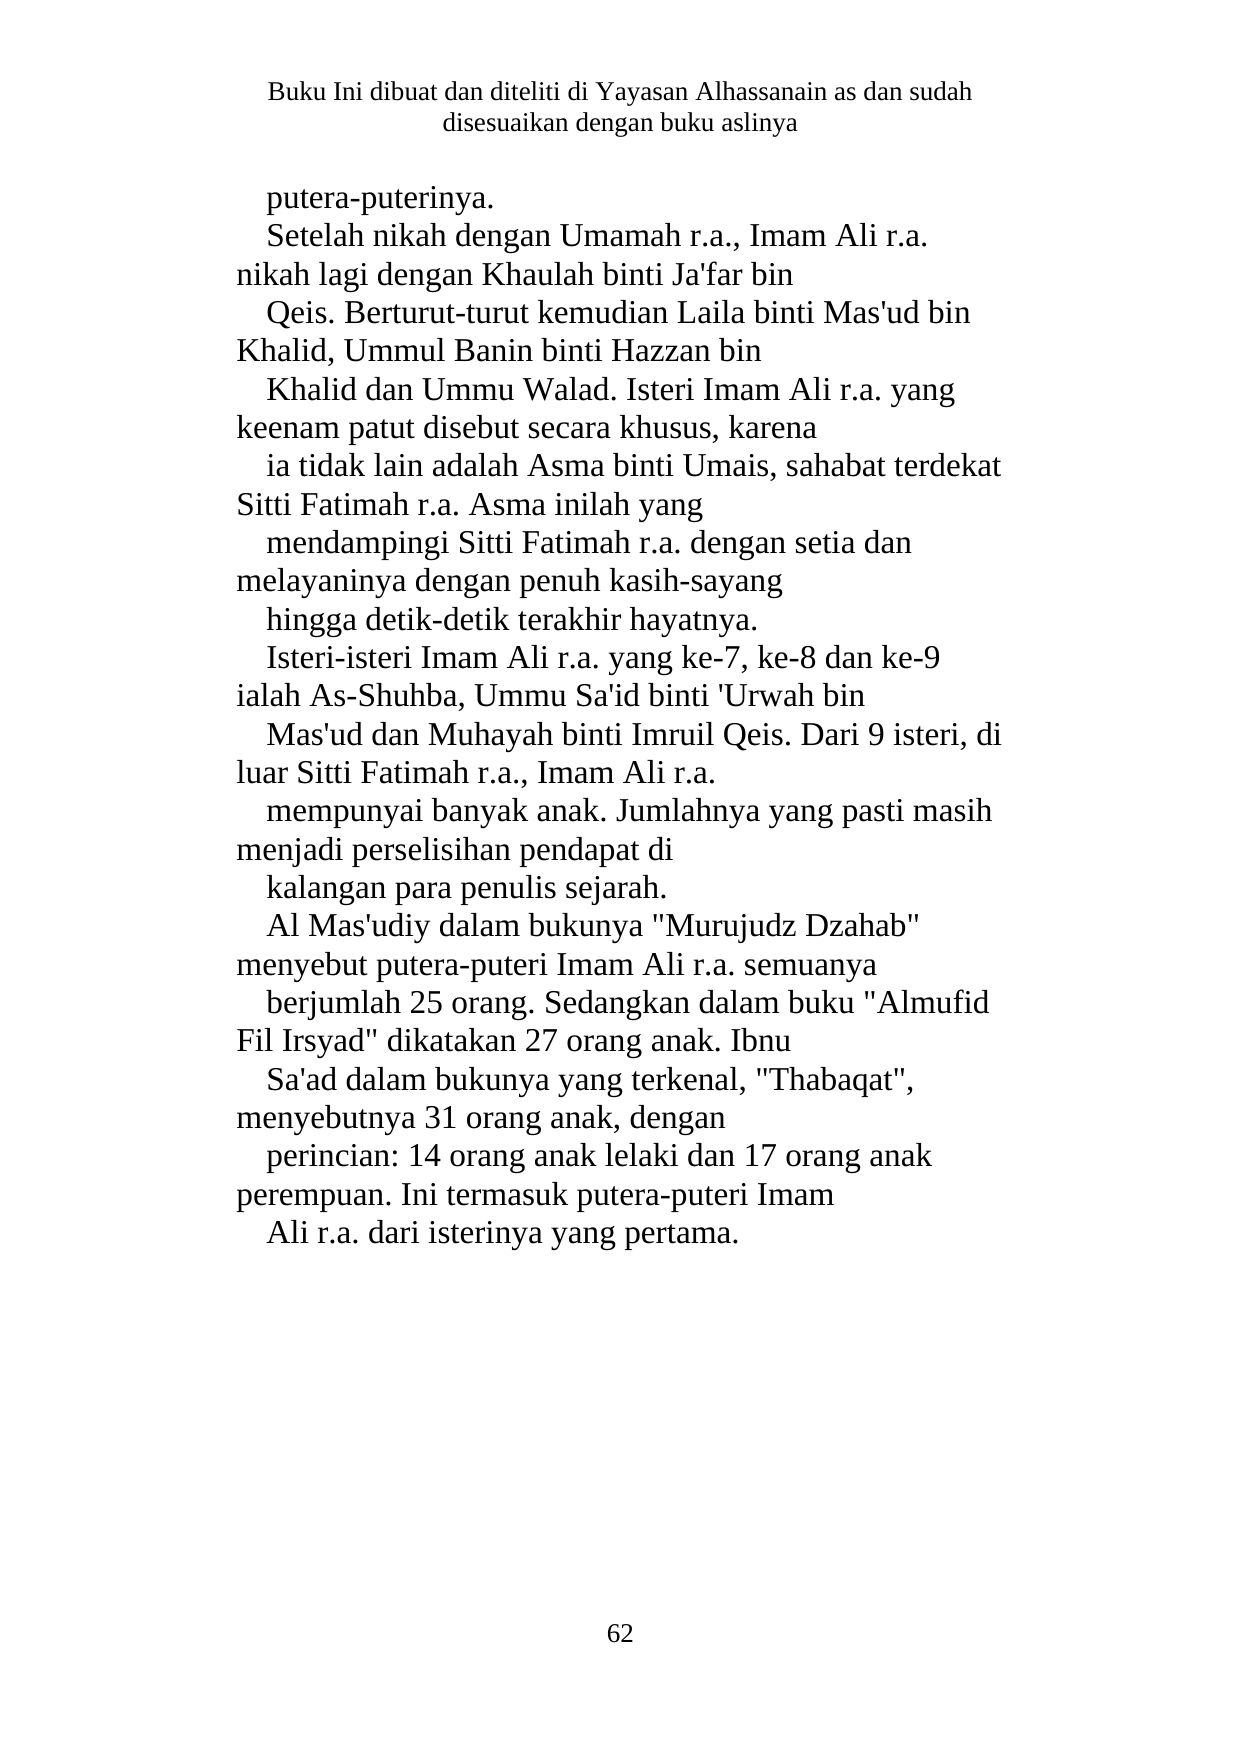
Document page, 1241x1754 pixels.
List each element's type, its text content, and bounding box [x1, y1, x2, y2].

text Al Mas'udiy dalam bukunya "Murujudz Dzahab" menyebut putera-puteri Imam Ali r.a. semuanya [236, 906, 1004, 982]
text perincian: 14 orang anak lelaki dan 17 orang anak perempuan. Ini termasuk putera-puteri Imam [236, 1136, 1004, 1212]
text mempunyai banyak anak. Jumlahnya yang pasti masih menjadi perselisihan pendapat di [236, 791, 1004, 867]
text mendampingi Sitti Fatimah r.a. dengan setia dan melayaninya dengan penuh kasih-sayang [236, 522, 1004, 599]
text Khalid dan Ummu Walad. Isteri Imam Ali r.a. yang keenam patut disebut secara khusus, karena [236, 369, 1004, 446]
text kalangan para penulis sejarah. [236, 867, 1004, 906]
text Setelah nikah dengan Umamah r.a., Imam Ali r.a. nikah lagi dengan Khaulah binti Ja'far bin [236, 216, 1004, 292]
text Isteri-isteri Imam Ali r.a. yang ke-7, ke-8 dan ke-9 ialah As-Shuhba, Ummu Sa'id binti 'Urwah bin [236, 637, 1004, 714]
text Qeis. Berturut-turut kemudian Laila binti Mas'ud bin Khalid, Ummul Banin binti Hazzan bin [236, 292, 1004, 369]
text putera-puterinya. [236, 177, 1004, 216]
text Mas'ud dan Muhayah binti Imruil Qeis. Dari 9 isteri, di luar Sitti Fatimah r.a., Imam Ali r.a. [236, 714, 1004, 791]
text berjumlah 25 orang. Sedangkan dalam buku "Almufid Fil Irsyad" dikatakan 27 orang anak. Ibnu [236, 982, 1004, 1059]
text ia tidak lain adalah Asma binti Umais, sahabat terdekat Sitti Fatimah r.a. Asma inilah yang [236, 446, 1004, 522]
text Sa'ad dalam bukunya yang terkenal, "Thabaqat", menyebutnya 31 orang anak, dengan [236, 1059, 1004, 1136]
text Ali r.a. dari isterinya yang pertama. [236, 1212, 1004, 1251]
text hingga detik-detik terakhir hayatnya. [236, 599, 1004, 637]
